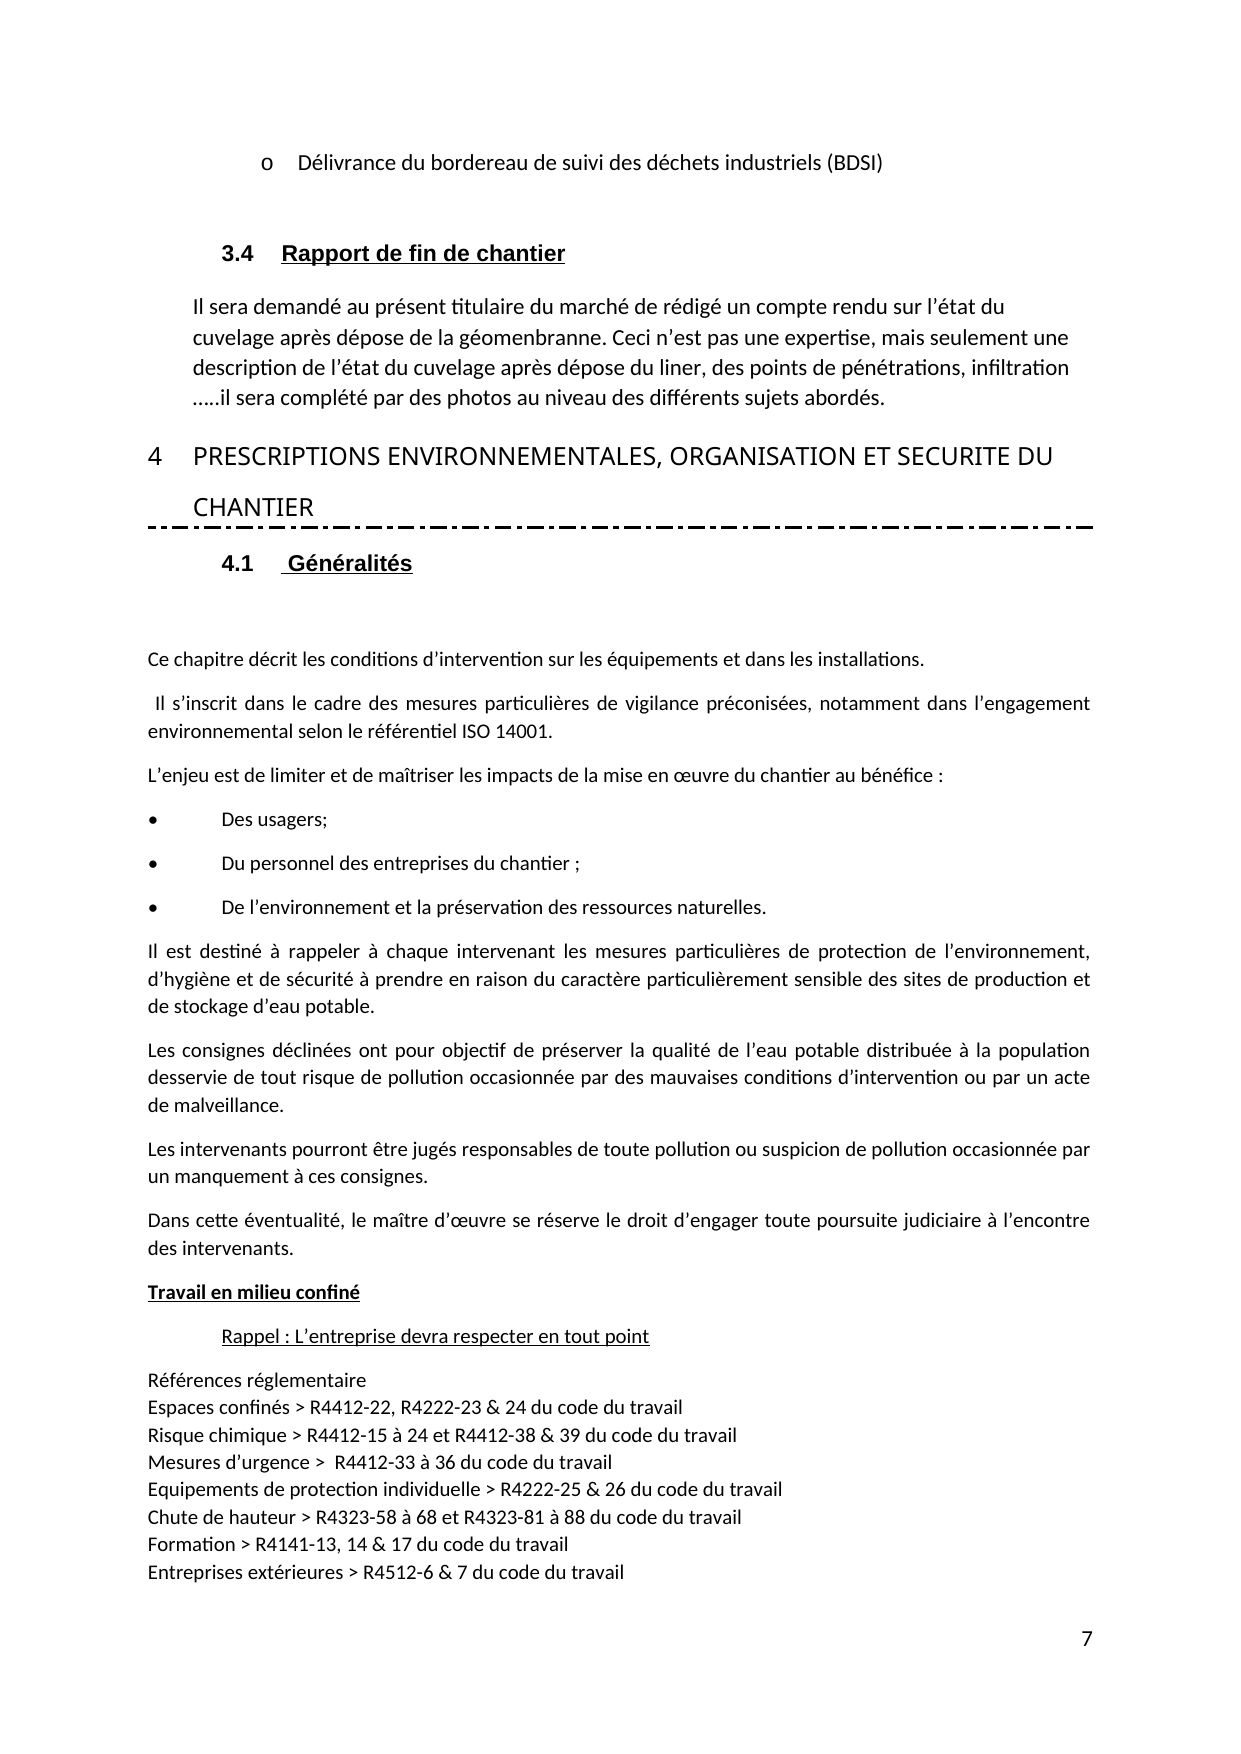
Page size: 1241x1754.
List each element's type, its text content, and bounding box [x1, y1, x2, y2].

text Dans cette éventualité, le maître d’œuvre se réserve le droit d’engager toute poursuite judiciaire à l’encontre des intervenants. [148, 1207, 1093, 1260]
text Il s’inscrit dans le cadre des mesures particulières de vigilance préconisées, notamment dans l’engagement environnemental selon le référentiel ISO 14001. [148, 691, 1093, 743]
text Mesures d’urgence > R4412-33 à 36 du code du travail [148, 1449, 1093, 1475]
text Equipements de protection individuelle > R4222-25 & 26 du code du travail [148, 1477, 1093, 1502]
text • Du personnel des entreprises du chantier ; [148, 850, 1093, 876]
text Risque chimique > R4412-15 à 24 et R4412-38 & 39 du code du travail [148, 1422, 1093, 1447]
text Les consignes déclinées ont pour objectif de préserver la qualité de l’eau potable distribuée à la population desservie de tout risque de pollution occasionnée par des mauvaises conditions d’intervention ou par un acte de malveillance. [148, 1037, 1093, 1117]
text Entreprises extérieures > R4512-6 & 7 du code du travail [148, 1559, 1093, 1584]
text Il est destiné à rappeler à chaque intervenant les mesures particulières de protection de l’environnement, d’hygiène et de sécurité à prendre en raison du caractère particulièrement sensible des sites de production et de stockage d’eau potable. [148, 938, 1093, 1018]
text L’enjeu est de limiter et de maîtriser les impacts de la mise en œuvre du chantier au bénéfice : [148, 762, 1093, 787]
text Rappel : L’entreprise devra respecter en tout point [148, 1323, 1093, 1348]
text Formation > R4141-13, 14 & 17 du code du travail [148, 1531, 1093, 1557]
subtitle Rapport de fin de chantier [221, 240, 1093, 266]
text Espaces confinés > R4412-22, R4222-23 & 24 du code du travail [148, 1394, 1093, 1420]
list Délivrance du bordereau de suivi des déchets industriels (BDSI) [260, 148, 1093, 177]
text Chute de hauteur > R4323-58 à 68 et R4323-81 à 88 du code du travail [148, 1504, 1093, 1529]
subtitle Généralités [221, 550, 1093, 576]
text Références réglementaire [148, 1367, 1093, 1392]
subtitle PRESCRIPTIONS ENVIRONNEMENTALES, ORGANISATION ET SECURITE DU CHANTIER [148, 438, 1093, 529]
text Travail en milieu confiné [148, 1279, 1093, 1304]
text • De l’environnement et la préservation des ressources naturelles. [148, 894, 1093, 920]
text Les intervenants pourront être jugés responsables de toute pollution ou suspicion de pollution occasionnée par un manquement à ces consignes. [148, 1136, 1093, 1189]
text • Des usagers; [148, 806, 1093, 832]
text Il sera demandé au présent titulaire du marché de rédigé un compte rendu sur l’état du cuvelage après dépose de la géomenbranne. Ceci n’est pas une expertise, mais seulement une description de l’état du cuvelage après dépose du liner, des points de pénétrations, infiltration …..il sera complété par des photos au niveau des différents sujets abordés. [193, 292, 1093, 411]
text Ce chapitre décrit les conditions d’intervention sur les équipements et dans les installations. [148, 647, 1093, 672]
